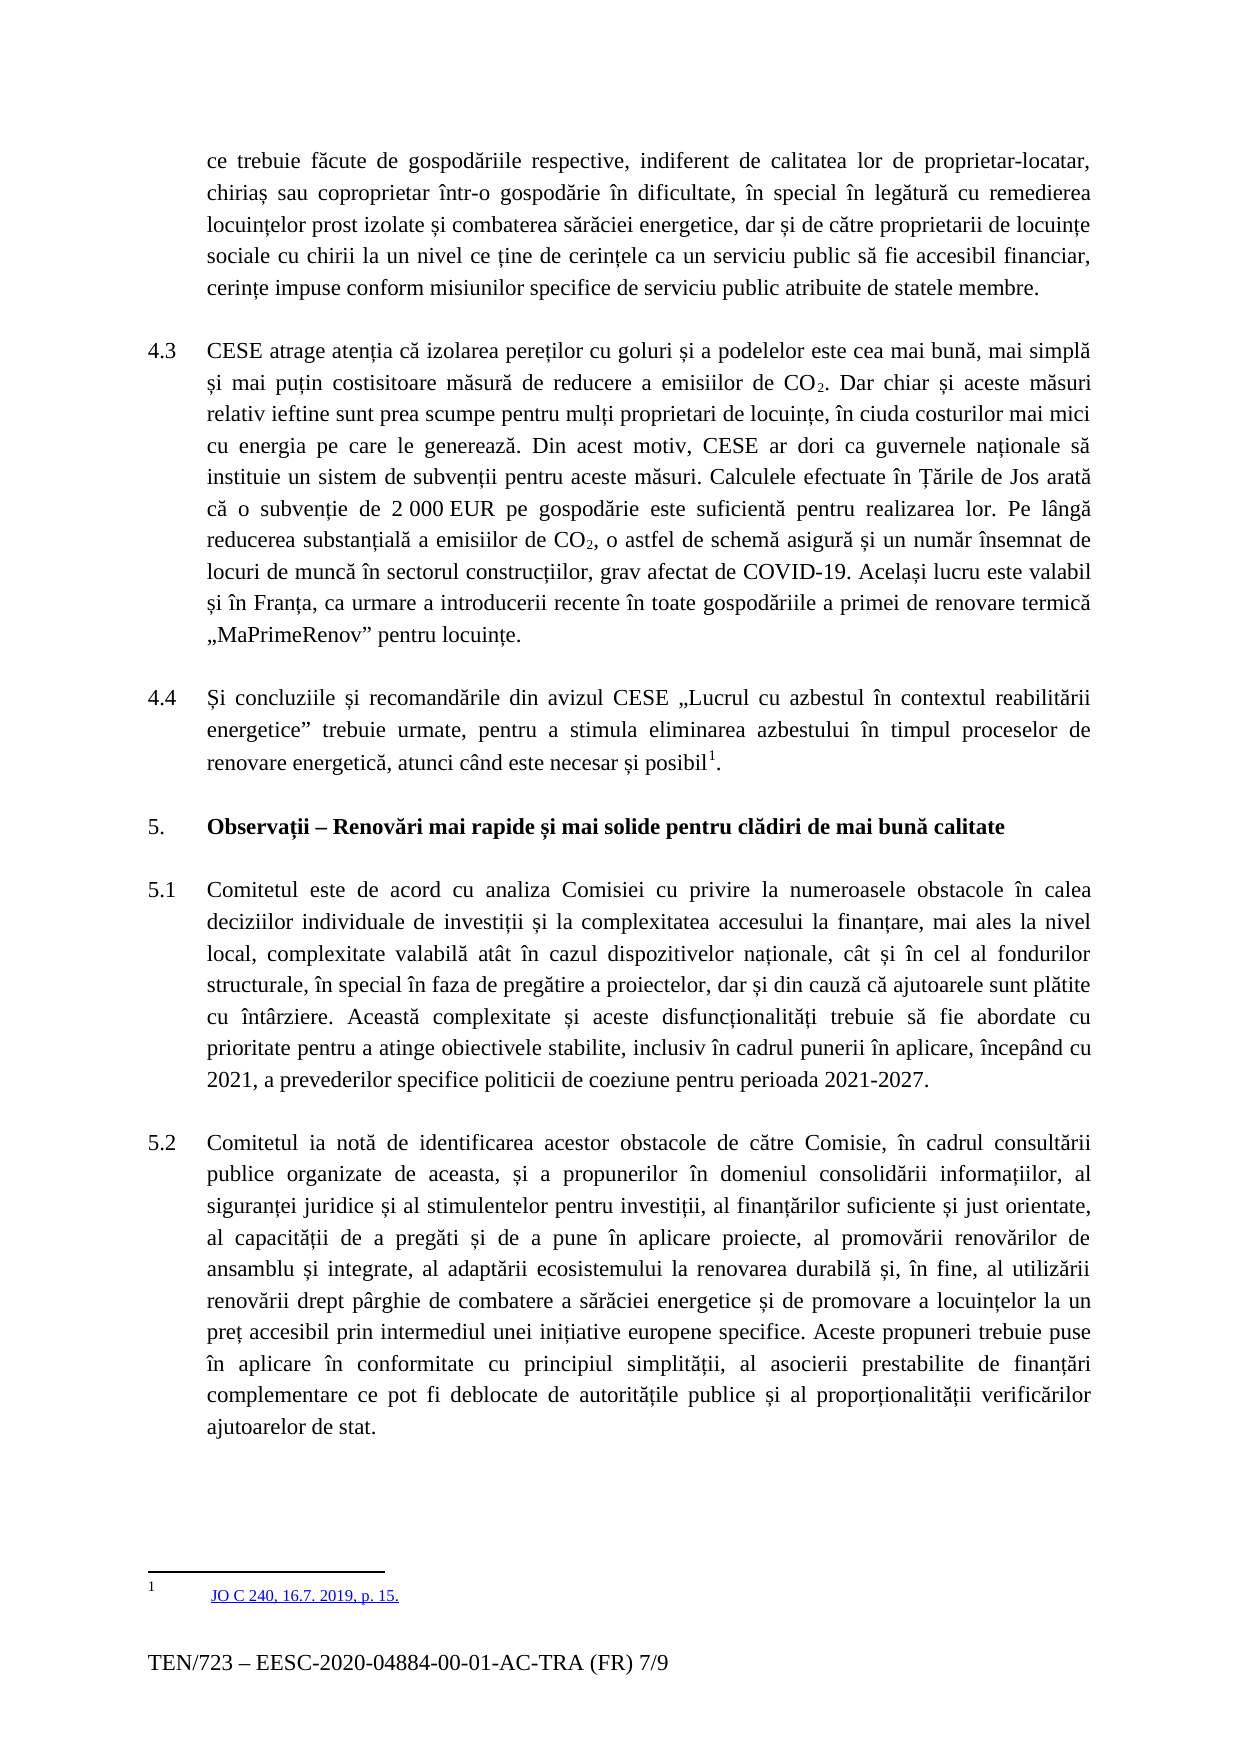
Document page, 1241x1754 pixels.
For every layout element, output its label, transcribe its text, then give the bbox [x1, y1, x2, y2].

subtitle CESE atrage atenția că izolarea pereților cu goluri și a podelelor este cea mai bună, mai simplă și mai puțin costisitoare măsură de reducere a emisiilor de CO2. Dar chiar și aceste măsuri relativ ieftine sunt prea scumpe pentru mulți proprietari de locuințe, în ciuda costurilor mai mici cu energia pe care le generează. Din acest motiv, CESE ar dori ca guvernele naționale să instituie un sistem de subvenții pentru aceste măsuri. Calculele efectuate în Țările de Jos arată că o subvenție de 2 000 EUR pe gospodărie este suficientă pentru realizarea lor. Pe lângă reducerea substanțială a emisiilor de CO2, o astfel de schemă asigură și un număr însemnat de locuri de muncă în sectorul construcțiilor, grav afectat de COVID-19. Același lucru este valabil și în Franța, ca urmare a introducerii recente în toate gospodăriile a primei de renovare termică „MaPrimeRenov” pentru locuințe. [148, 337, 1093, 647]
subtitle Observații – Renovări mai rapide și mai solide pentru clădiri de mai bună calitate [148, 813, 1093, 840]
subtitle Comitetul este de acord cu analiza Comisiei cu privire la numeroasele obstacole în calea deciziilor individuale de investiții și la complexitatea accesului la finanțare, mai ales la nivel local, complexitate valabilă atât în cazul dispozitivelor naționale, cât și în cel al fondurilor structurale, în special în faza de pregătire a proiectelor, dar și din cauză că ajutoarele sunt plătite cu întârziere. Această complexitate și aceste disfuncționalități trebuie să fie abordate cu prioritate pentru a atinge obiectivele stabilite, inclusiv în cadrul punerii în aplicare, începând cu 2021, a prevederilor specifice politicii de coeziune pentru perioada 2021-2027. [148, 876, 1093, 1092]
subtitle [148, 148, 1093, 300]
subtitle Comitetul ia notă de identificarea acestor obstacole de către Comisie, în cadrul consultării publice organizate de aceasta, și a propunerilor în domeniul consolidării informațiilor, al siguranței juridice și al stimulentelor pentru investiții, al finanțărilor suficiente și just orientate, al capacității de a pregăti și de a pune în aplicare proiecte, al promovării renovărilor de ansamblu și integrate, al adaptării ecosistemului la renovarea durabilă și, în fine, al utilizării renovării drept pârghie de combatere a sărăciei energetice și de promovare a locuințelor la un preț accesibil prin intermediul unei inițiative europene specifice. Aceste propuneri trebuie puse în aplicare în conformitate cu principiul simplității, al asocierii prestabilite de finanțări complementare ce pot fi deblocate de autoritățile publice și al proporționalității verificărilor ajutoarelor de stat. [148, 1129, 1093, 1439]
subtitle Și concluziile și recomandările din avizul CESE „Lucrul cu azbestul în contextul reabilitării energetice” trebuie urmate, pentru a stimula eliminarea azbestului în timpul proceselor de renovare energetică, atunci când este necesar și posibil. [148, 684, 1093, 776]
